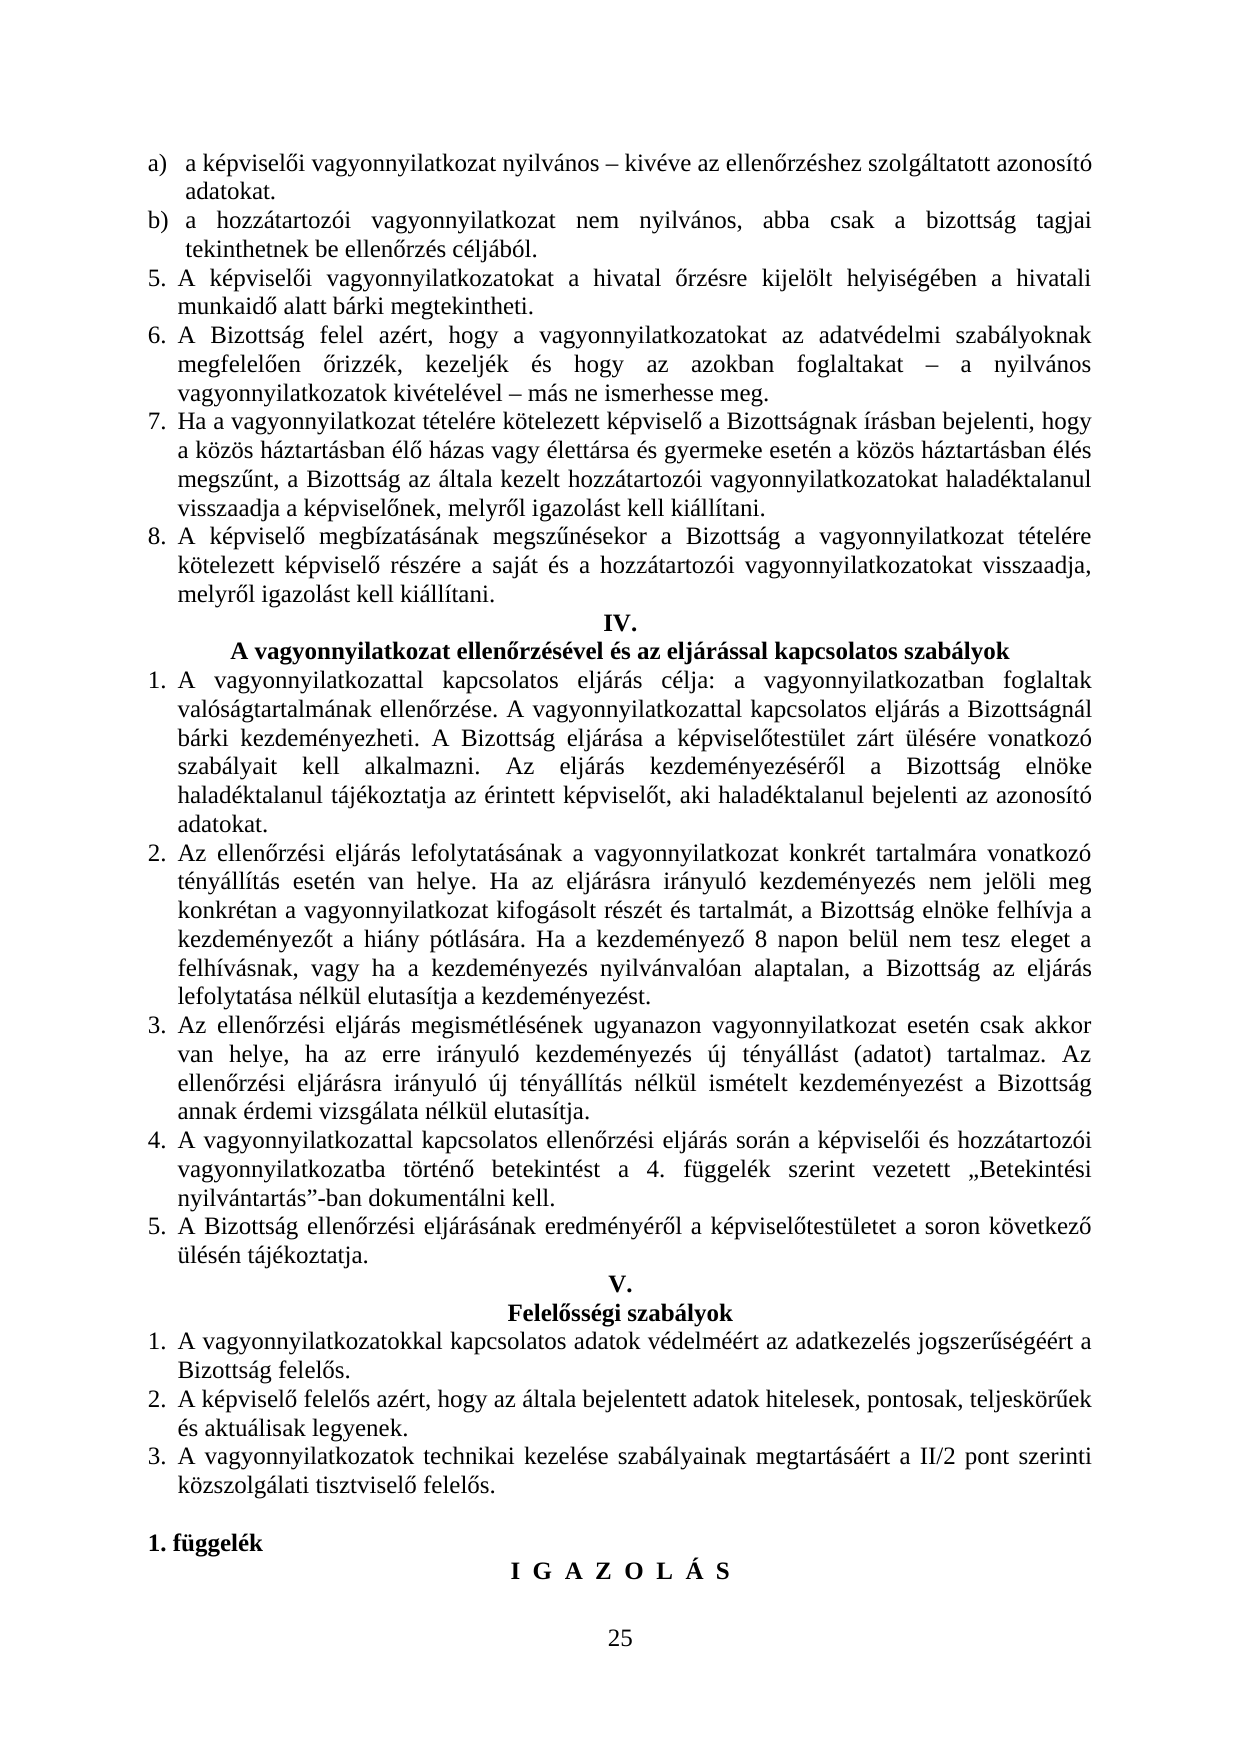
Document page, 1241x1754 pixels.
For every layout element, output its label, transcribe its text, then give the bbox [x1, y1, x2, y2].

list A vagyonnyilatkozattal kapcsolatos ellenőrzési eljárás során a képviselői és hozzátartozói vagyonnyilatkozatba történő betekintést a 4. függelék szerint vezetett „Betekintési nyilvántartás”-ban dokumentálni kell. [148, 1125, 1093, 1211]
list A képviselői vagyonnyilatkozatokat a hivatal őrzésre kijelölt helyiségében a hivatali munkaidő alatt bárki megtekintheti. [148, 263, 1093, 320]
list A Bizottság ellenőrzési eljárásának eredményéről a képviselőtestületet a soron következő ülésén tájékoztatja. [148, 1211, 1093, 1269]
text A vagyonnyilatkozat ellenőrzésével és az eljárással kapcsolatos szabályok [148, 636, 1093, 665]
list A vagyonnyilatkozatokkal kapcsolatos adatok védelméért az adatkezelés jogszerűségéért a Bizottság felelős. [148, 1326, 1093, 1384]
list A képviselő megbízatásának megszűnésekor a Bizottság a vagyonnyilatkozat tételére kötelezett képviselő részére a saját és a hozzátartozói vagyonnyilatkozatokat visszaadja, melyről igazolást kell kiállítani. [148, 521, 1093, 608]
list Ha a vagyonnyilatkozat tételére kötelezett képviselő a Bizottságnak írásban bejelenti, hogy a közös háztartásban élő házas vagy élettársa és gyermeke esetén a közös háztartásban élés megszűnt, a Bizottság az általa kezelt hozzátartozói vagyonnyilatkozatokat haladéktalanul visszaadja a képviselőnek, melyről igazolást kell kiállítani. [148, 406, 1093, 521]
text I G A Z O L Á S [148, 1556, 1093, 1585]
list Az ellenőrzési eljárás lefolytatásának a vagyonnyilatkozat konkrét tartalmára vonatkozó tényállítás esetén van helye. Ha az eljárásra irányuló kezdeményezés nem jelöli meg konkrétan a vagyonnyilatkozat kifogásolt részét és tartalmát, a Bizottság elnöke felhívja a kezdeményezőt a hiány pótlására. Ha a kezdeményező 8 napon belül nem tesz eleget a felhívásnak, vagy ha a kezdeményezés nyilvánvalóan alaptalan, a Bizottság az eljárás lefolytatása nélkül elutasítja a kezdeményezést. [148, 838, 1093, 1010]
list a képviselői vagyonnyilatkozat nyilvános – kivéve az ellenőrzéshez szolgáltatott azonosító adatokat. [148, 148, 1093, 205]
list Az ellenőrzési eljárás megismétlésének ugyanazon vagyonnyilatkozat esetén csak akkor van helye, ha az erre irányuló kezdeményezés új tényállást (adatot) tartalmaz. Az ellenőrzési eljárásra irányuló új tényállítás nélkül ismételt kezdeményezést a Bizottság annak érdemi vizsgálata nélkül elutasítja. [148, 1010, 1093, 1125]
text 1. függelék [148, 1528, 1093, 1556]
text V. [148, 1269, 1093, 1298]
list A képviselő felelős azért, hogy az általa bejelentett adatok hitelesek, pontosak, teljeskörűek és aktuálisak legyenek. [148, 1384, 1093, 1441]
text Felelősségi szabályok [148, 1298, 1093, 1326]
list a hozzátartozói vagyonnyilatkozat nem nyilvános, abba csak a bizottság tagjai tekinthetnek be ellenőrzés céljából. [148, 205, 1093, 263]
list A Bizottság felel azért, hogy a vagyonnyilatkozatokat az adatvédelmi szabályoknak megfelelően őrizzék, kezeljék és hogy az azokban foglaltakat – a nyilvános vagyonnyilatkozatok kivételével – más ne ismerhesse meg. [148, 320, 1093, 406]
list A vagyonnyilatkozattal kapcsolatos eljárás célja: a vagyonnyilatkozatban foglaltak valóságtartalmának ellenőrzése. A vagyonnyilatkozattal kapcsolatos eljárás a Bizottságnál bárki kezdeményezheti. A Bizottság eljárása a képviselőtestület zárt ülésére vonatkozó szabályait kell alkalmazni. Az eljárás kezdeményezéséről a Bizottság elnöke haladéktalanul tájékoztatja az érintett képviselőt, aki haladéktalanul bejelenti az azonosító adatokat. [148, 665, 1093, 838]
text IV. [148, 608, 1093, 636]
list A vagyonnyilatkozatok technikai kezelése szabályainak megtartásáért a II/2 pont szerinti közszolgálati tisztviselő felelős. [148, 1441, 1093, 1499]
